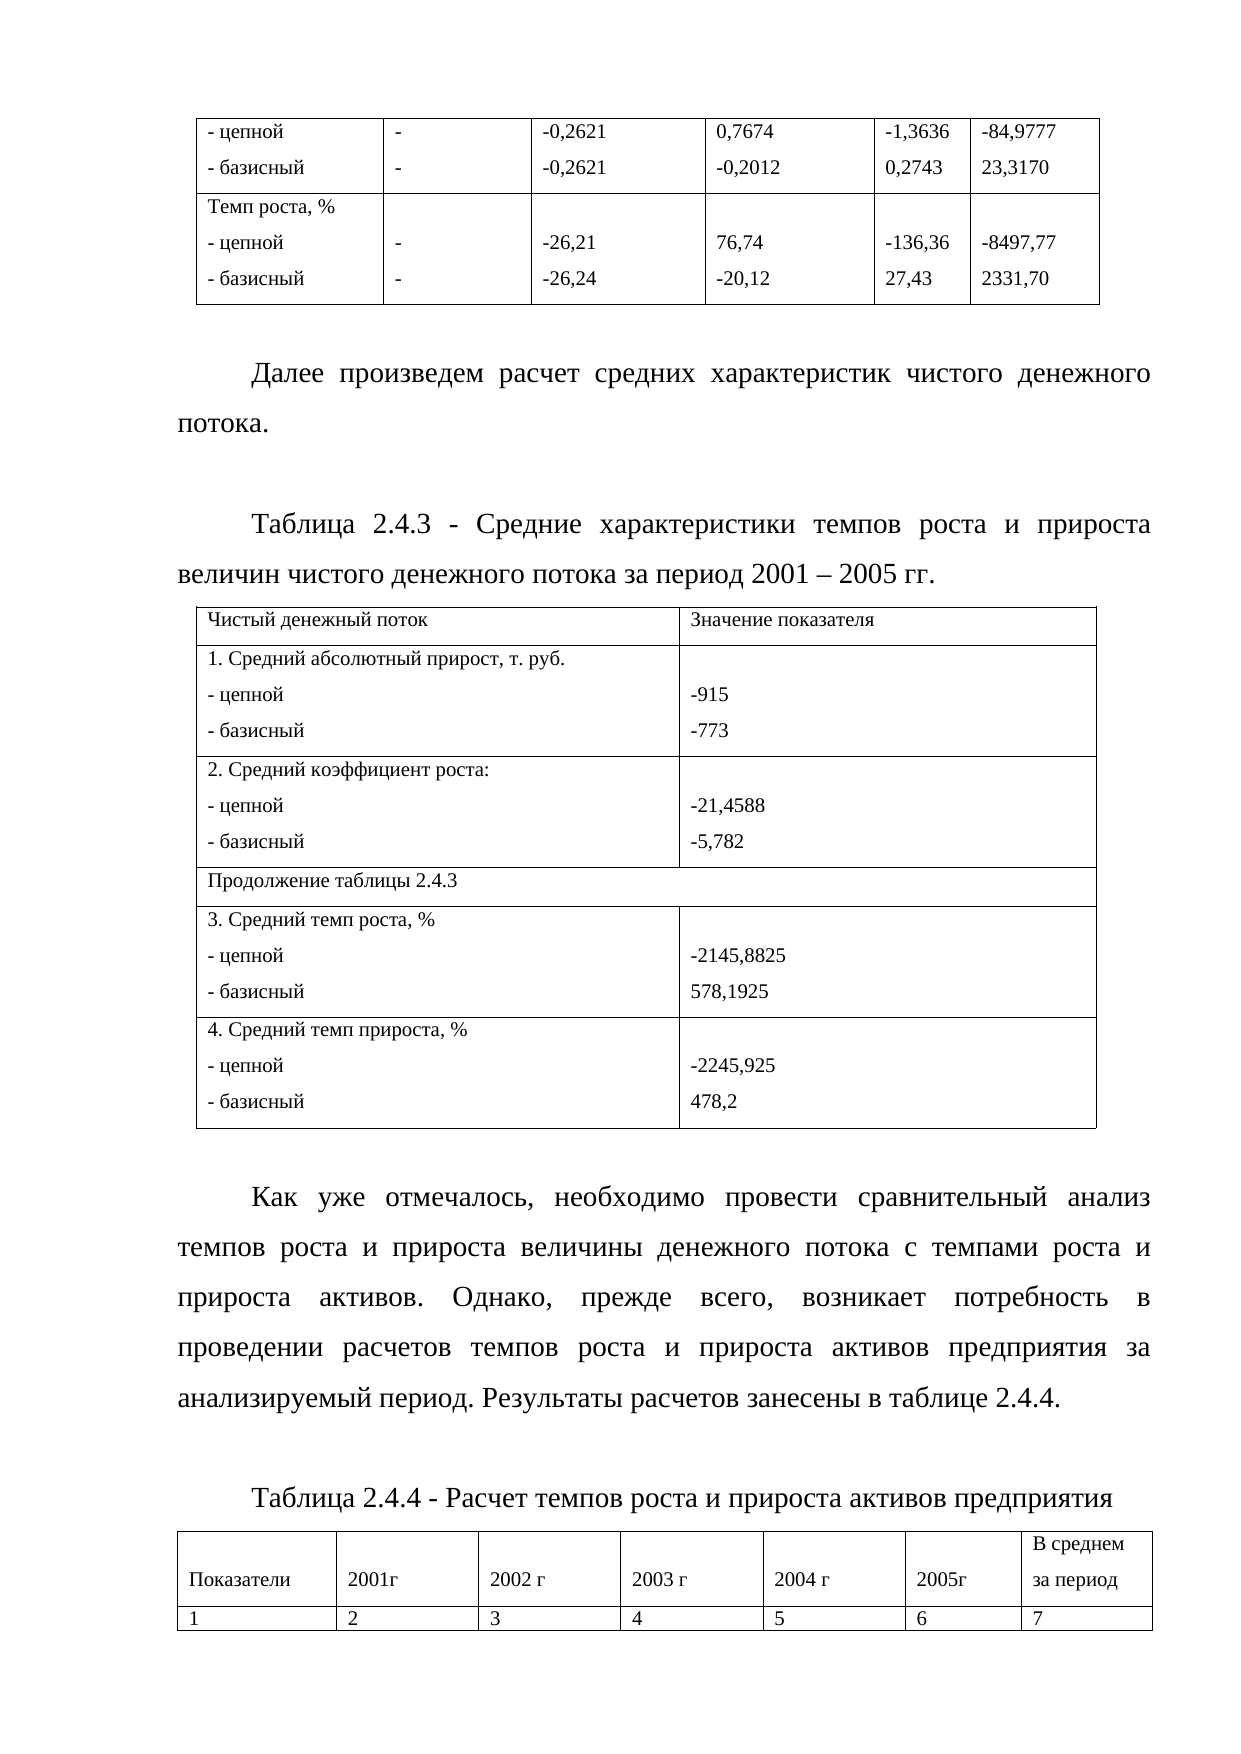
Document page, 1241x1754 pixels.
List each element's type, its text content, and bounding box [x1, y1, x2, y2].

table_cell - - [384, 119, 531, 193]
table_cell 76,74 -20,12 [706, 194, 874, 304]
table_cell 4 [621, 1607, 763, 1630]
table_header Показатели [178, 1532, 336, 1606]
table_cell -915 -773 [680, 646, 1096, 756]
table_cell 7 [1022, 1607, 1152, 1630]
table_cell -8497,77 2331,70 [971, 194, 1099, 304]
table_cell 0,7674 -0,2012 [706, 119, 874, 193]
table_header Значение показателя [680, 608, 1096, 645]
table_cell -2145,8825 578,1925 [680, 907, 1096, 1017]
table_cell -26,21 -26,24 [532, 194, 705, 304]
table_header Чистый денежный поток [197, 608, 679, 645]
table_cell -0,2621 -0,2621 [532, 119, 705, 193]
table_cell 3 [479, 1607, 620, 1630]
table_cell - - [384, 194, 531, 304]
table_cell -2245,925 478,2 [680, 1018, 1096, 1128]
table_header 2002 г [479, 1532, 620, 1606]
table_cell -1,3636 0,2743 [875, 119, 970, 193]
table_cell 2. Средний коэффициент роста: - цепной - базисный [197, 757, 679, 867]
table_cell 4. Средний темп прироста, % - цепной - базисный [197, 1018, 679, 1128]
table_cell Продолжение таблицы 2.4.3 [197, 868, 1096, 906]
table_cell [197, 119, 383, 193]
table_cell -136,36 27,43 [875, 194, 970, 304]
table_cell 3. Средний темп роста, % - цепной - базисный [197, 907, 679, 1017]
text Таблица 2.4.3 - Средние характеристики темпов роста и прироста величин чистого денежного потока за период 2001 – 2005 гг. [177, 506, 1152, 589]
table_header 2005г [906, 1532, 1021, 1606]
table_cell -84,9777 23,3170 [971, 119, 1099, 193]
text Таблица 2.4.4 - Расчет темпов роста и прироста активов предприятия [177, 1481, 1152, 1514]
table_cell 1 [178, 1607, 336, 1630]
table_cell 6 [906, 1607, 1021, 1630]
table_header 2003 г [621, 1532, 763, 1606]
text Далее произведем расчет средних характеристик чистого денежного потока. [177, 355, 1152, 439]
table_header 2001г [337, 1532, 478, 1606]
text Как уже отмечалось, необходимо провести сравнительный анализ темпов роста и прироста величины денежного потока с темпами роста и прироста активов. Однако, прежде всего, возникает потребность в проведении расчетов темпов роста и прироста активов предприятия за анализируемый период. Результаты расчетов занесены в таблице 2.4.4. [177, 1179, 1152, 1413]
table_cell Темп роста, % - цепной - базисный [197, 194, 383, 304]
table_cell -21,4588 -5,782 [680, 757, 1096, 867]
table_cell 5 [764, 1607, 905, 1630]
table_header 2004 г [764, 1532, 905, 1606]
table_cell 2 [337, 1607, 478, 1630]
table_cell 1. Средний абсолютный прирост, т. руб. - цепной - базисный [197, 646, 679, 756]
table_header В среднем за период [1022, 1532, 1152, 1606]
